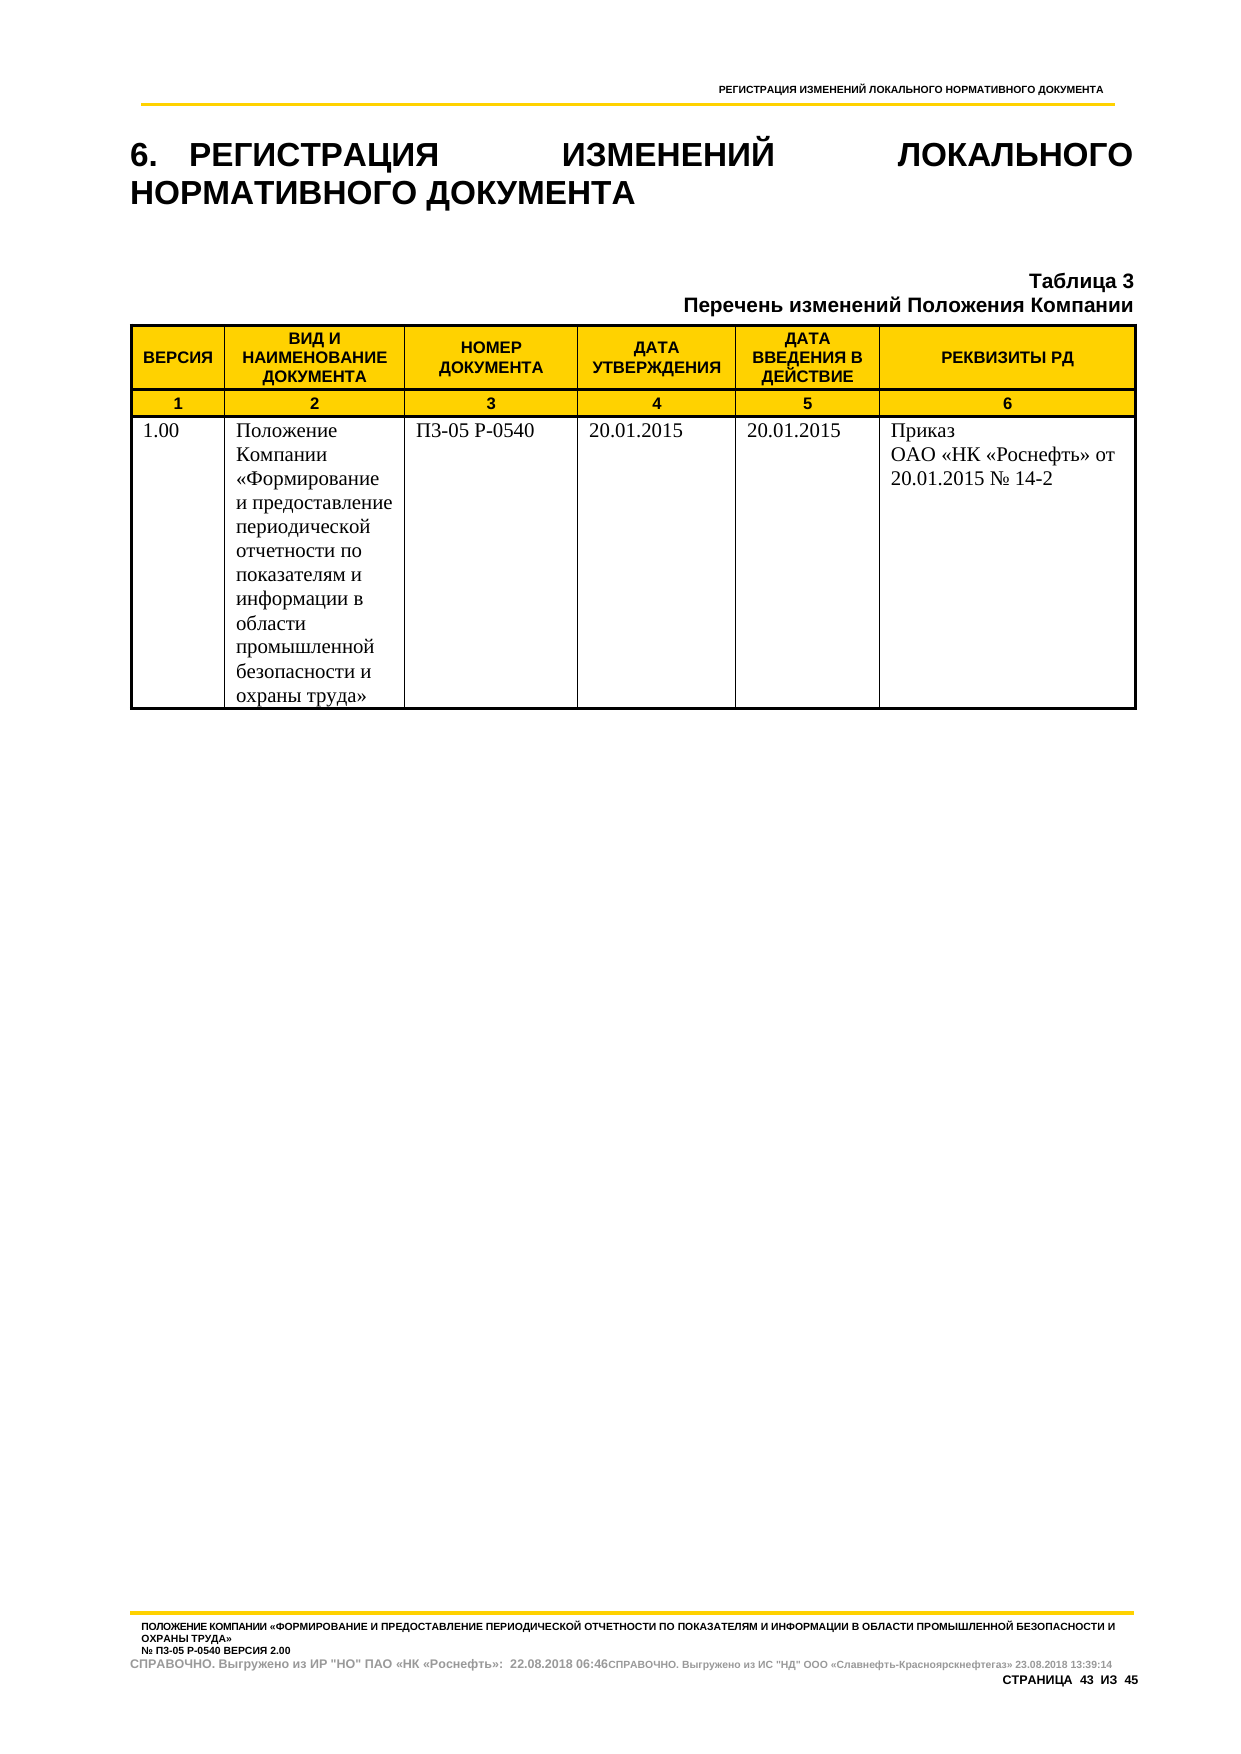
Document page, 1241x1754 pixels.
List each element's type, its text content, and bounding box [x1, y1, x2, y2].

table_cell 5 [736, 391, 879, 415]
table_header вид и наименование документа [225, 327, 404, 388]
table_cell 6 [880, 391, 1134, 415]
table_cell 20.01.2015 [578, 418, 735, 707]
table_header ДАТА УТВЕРЖДЕНИЯ [578, 327, 735, 388]
table_cell 4 [578, 391, 735, 415]
table_header РЕКВИЗИТЫ РД [880, 327, 1134, 388]
table_cell 1.00 [133, 418, 224, 707]
table_header номер документа [405, 327, 577, 388]
table_cell 3 [405, 391, 577, 415]
table_cell 2 [225, 391, 404, 415]
table_header версия [133, 327, 224, 388]
list РЕГИСТРАЦИЯ ИЗМЕНЕНИЙ ЛОКАЛЬНОГО НОРМАТИВНОГО ДОКУМЕНТА [130, 135, 1134, 212]
table_header дата ввЕДЕНИЯ в действие [736, 327, 879, 388]
table_cell Приказ ОАО «НК «Роснефть» от 20.01.2015 № 14-2 [880, 418, 1134, 707]
table_cell 20.01.2015 [736, 418, 879, 707]
text Перечень изменений Положения Компании [130, 293, 1134, 317]
table_cell 1 [133, 391, 224, 415]
table_cell Положение Компании «Формирование и предоставление периодической отчетности по показателям и информации в области промышленной безопасности и охраны труда» [225, 418, 404, 707]
table_cell П3-05 Р-0540 [405, 418, 577, 707]
